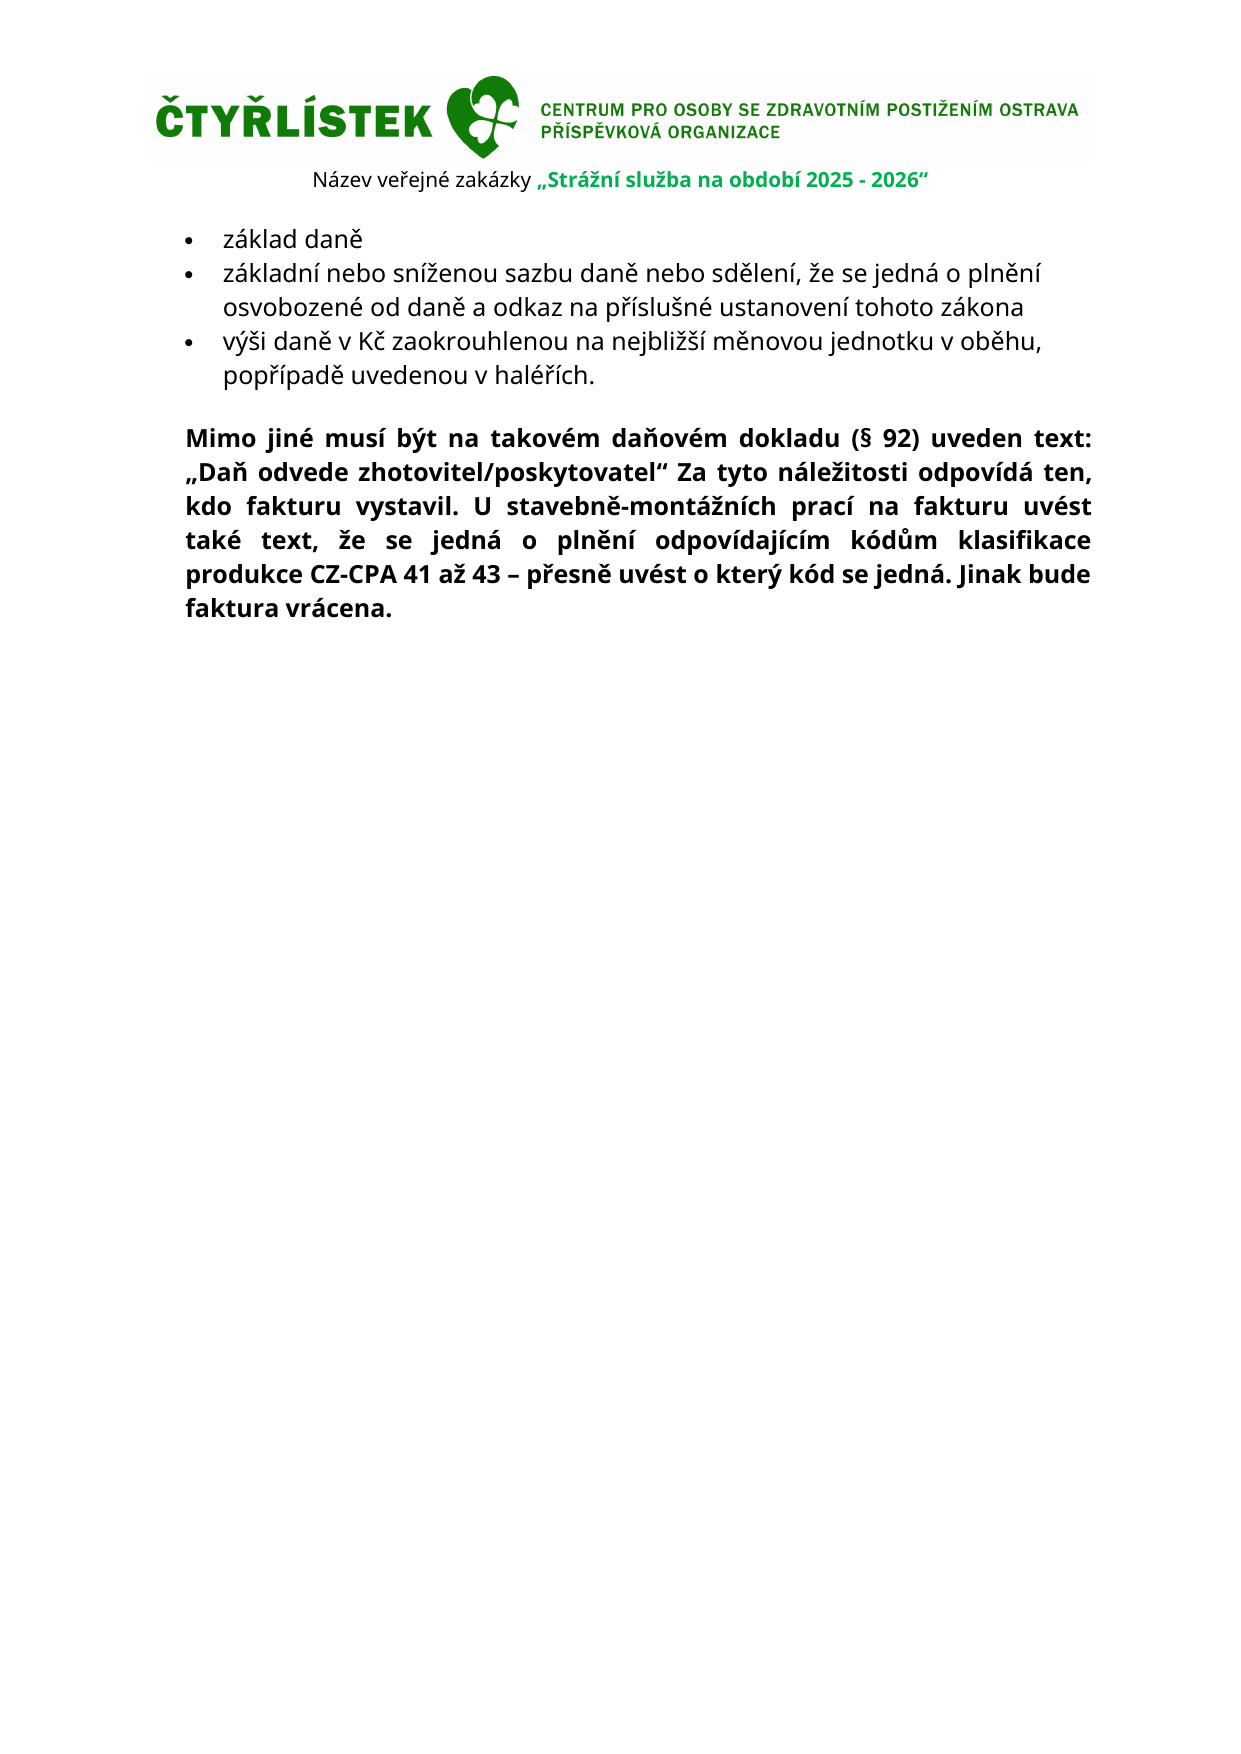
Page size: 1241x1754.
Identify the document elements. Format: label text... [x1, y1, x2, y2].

text Mimo jiné musí být na takovém daňovém dokladu (§ 92) uveden text: „Daň odvede zhotovitel/poskytovatel“ Za tyto náležitosti odpovídá ten, kdo fakturu vystavil. U stavebně-montážních prací na fakturu uvést také text, že se jedná o plnění odpovídajícím kódům klasifikace produkce CZ-CPA 41 až 43 – přesně uvést o který kód se jedná. Jinak bude faktura vrácena. [185, 421, 1093, 625]
list základní nebo sníženou sazbu daně nebo sdělení, že se jedná o plnění osvobozené od daně a odkaz na příslušné ustanovení tohoto zákona [185, 255, 1093, 323]
list základ daně [185, 221, 1093, 255]
list výši daně v Kč zaokrouhlenou na nejbližší měnovou jednotku v oběhu, popřípadě uvedenou v haléřích. [185, 323, 1093, 392]
picture [147, 73, 1094, 165]
